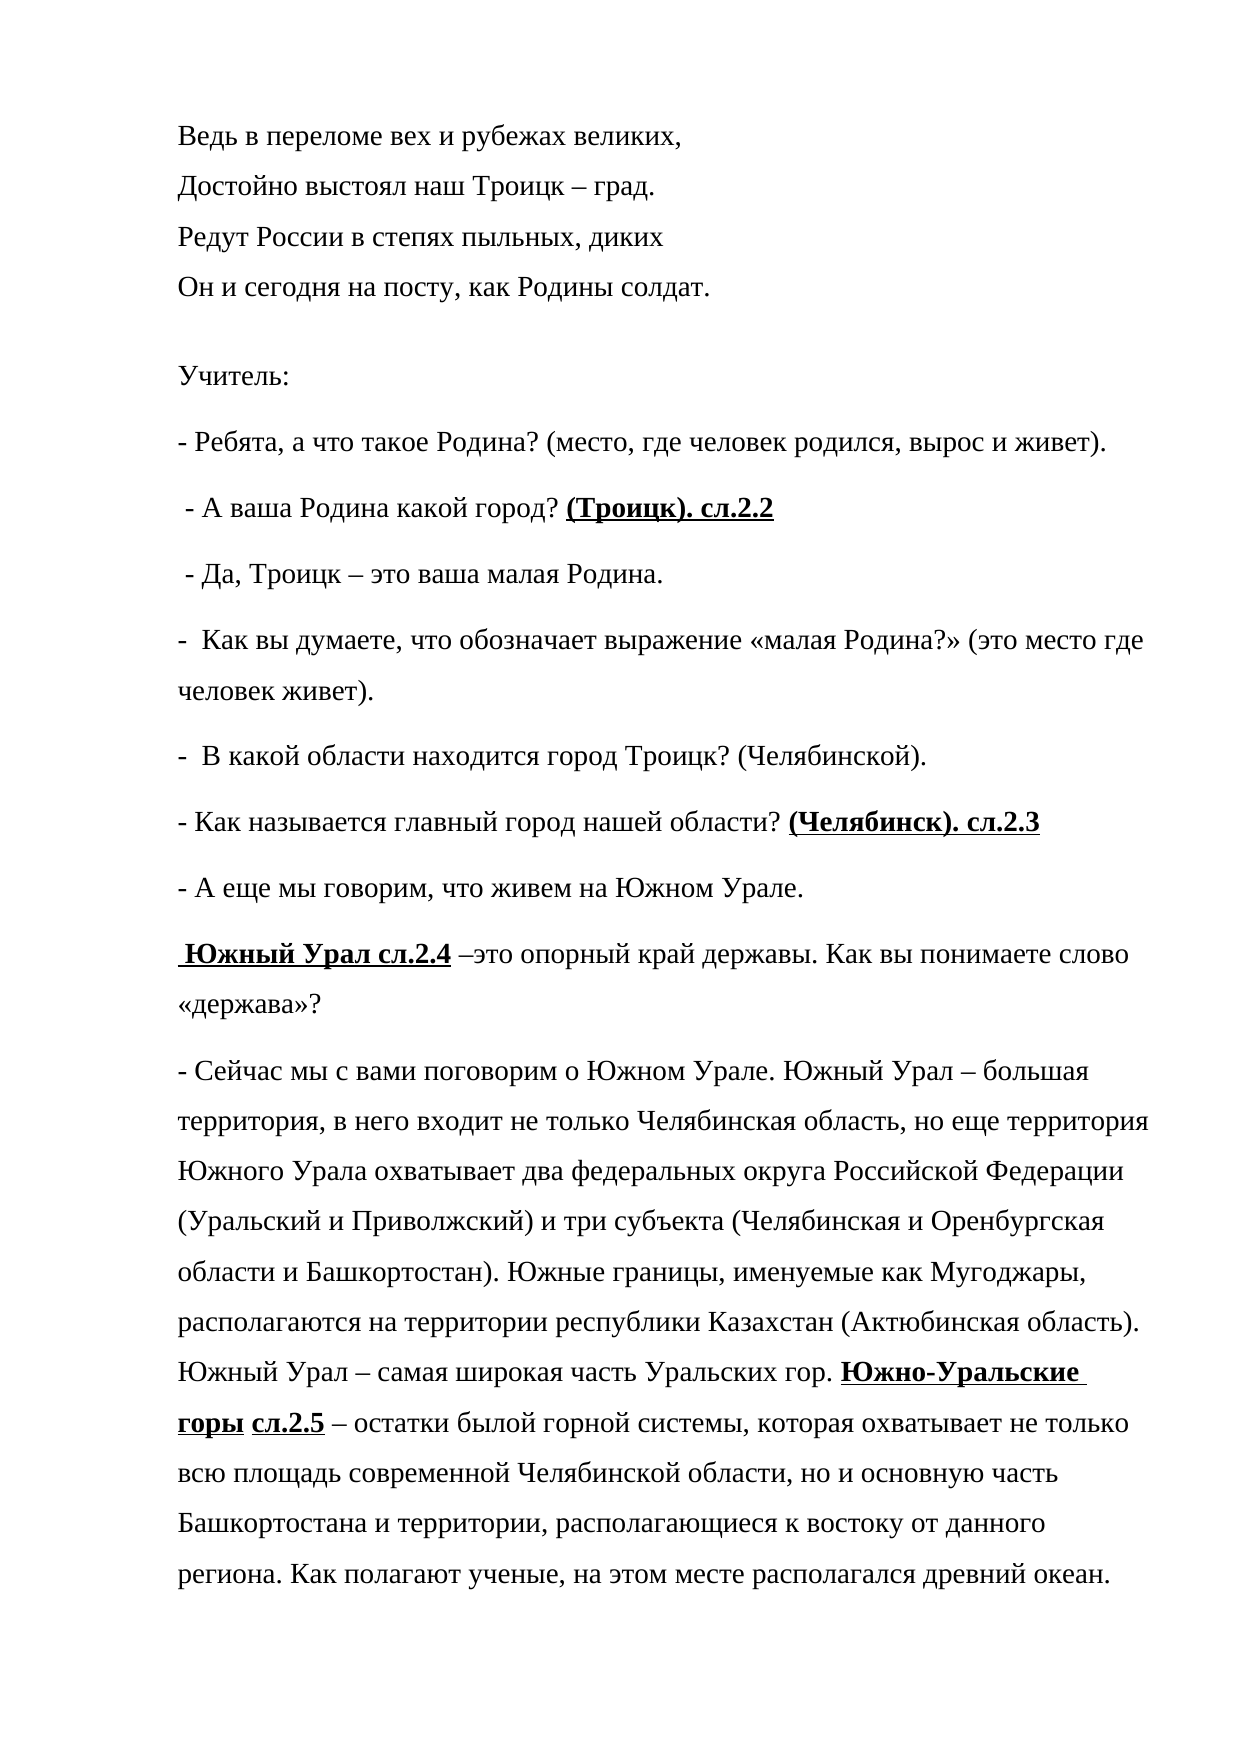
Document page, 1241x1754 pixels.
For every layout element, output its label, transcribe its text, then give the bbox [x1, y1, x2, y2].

text Редут России в степях пыльных, диких [177, 219, 1152, 252]
text Достойно выстоял наш Троицк – град. [177, 168, 1152, 202]
text Южный Урал сл.2.4 –это опорный край державы. Как вы понимаете слово «держава»? [177, 936, 1152, 1020]
text - В какой области находится город Троицк? (Челябинской). [177, 738, 1152, 772]
text Он и сегодня на посту, как Родины солдат. [177, 269, 1152, 344]
text - Да, Троицк – это ваша малая Родина. [177, 556, 1152, 590]
text - Как называется главный город нашей области? (Челябинск). сл.2.3 [177, 804, 1152, 838]
text - Как вы думаете, что обозначает выражение «малая Родина?» (это место где человек живет). [177, 622, 1152, 706]
text - Сейчас мы с вами поговорим о Южном Урале. Южный Урал – большая территория, в него входит не только Челябинская область, но еще территория Южного Урала охватывает два федеральных округа Российской Федерации (Уральский и Приволжский) и три субъекта (Челябинская и Оренбургская области и Башкортостан). Южные границы, именуемые как Мугоджары, располагаются на территории республики Казахстан (Актюбинская область). Южный Урал – самая широкая часть Уральских гор. Южно-Уральские горы сл.2.5 – остатки былой горной системы, которая охватывает не только всю площадь современной Челябинской области, но и основную часть Башкортостана и территории, располагающиеся к востоку от данного региона. Как полагают ученые, на этом месте располагался древний океан. [177, 1053, 1152, 1589]
text - А ваша Родина какой город? (Троицк). сл.2.2 [177, 490, 1152, 524]
text Ведь в переломе вех и рубежах великих, [177, 118, 1152, 152]
text - Ребята, а что такое Родина? (место, где человек родился, вырос и живет). [177, 424, 1152, 458]
text - А еще мы говорим, что живем на Южном Урале. [177, 870, 1152, 904]
text Учитель: [177, 358, 1152, 392]
